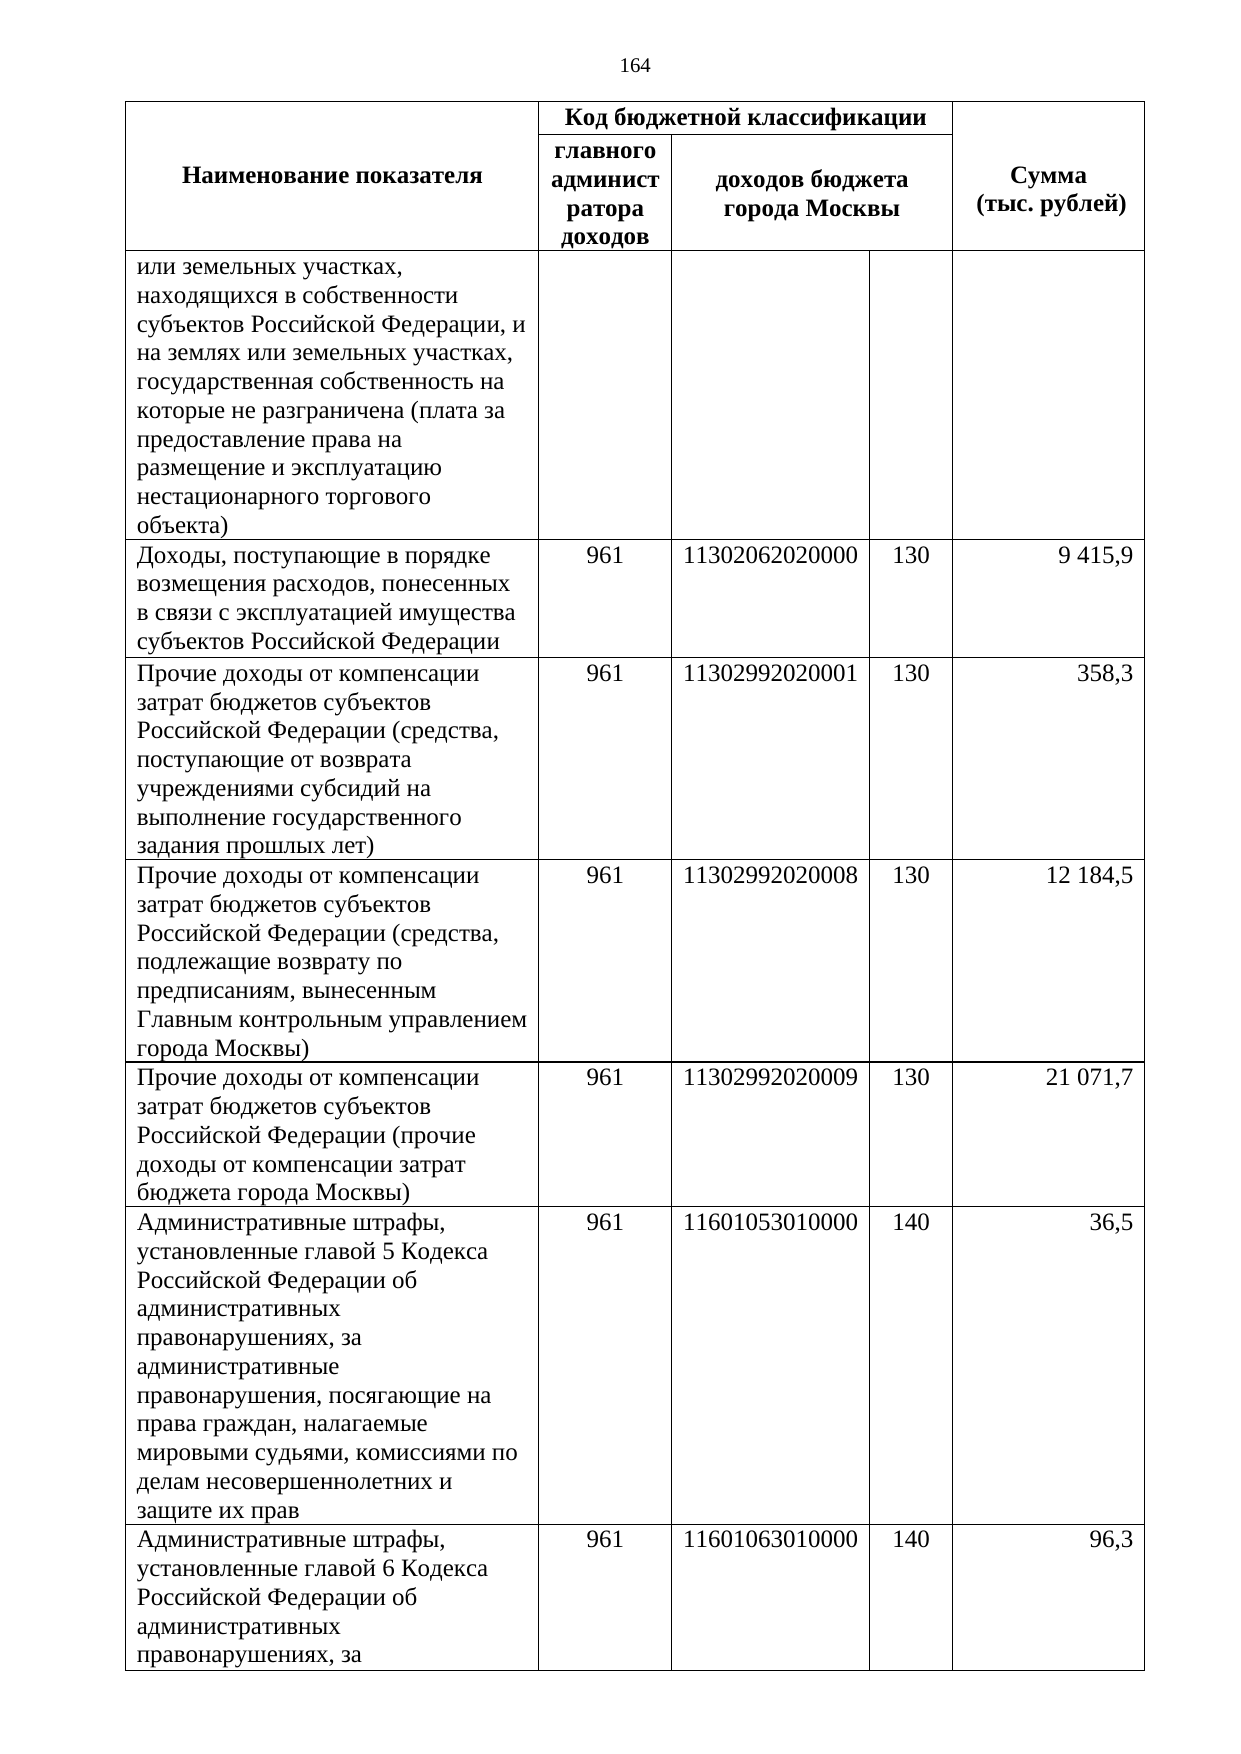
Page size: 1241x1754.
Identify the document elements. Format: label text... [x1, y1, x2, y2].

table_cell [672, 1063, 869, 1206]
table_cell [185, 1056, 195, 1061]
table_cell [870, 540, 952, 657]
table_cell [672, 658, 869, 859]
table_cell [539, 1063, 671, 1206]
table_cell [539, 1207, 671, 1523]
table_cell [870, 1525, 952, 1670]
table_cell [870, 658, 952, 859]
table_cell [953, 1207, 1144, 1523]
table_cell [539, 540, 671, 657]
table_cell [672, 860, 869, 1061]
table_header Наименование показателя [126, 102, 538, 250]
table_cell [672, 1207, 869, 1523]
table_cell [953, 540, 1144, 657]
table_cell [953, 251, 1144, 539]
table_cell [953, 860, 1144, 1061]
table_header Сумма (тыс. рублей) [953, 102, 1144, 250]
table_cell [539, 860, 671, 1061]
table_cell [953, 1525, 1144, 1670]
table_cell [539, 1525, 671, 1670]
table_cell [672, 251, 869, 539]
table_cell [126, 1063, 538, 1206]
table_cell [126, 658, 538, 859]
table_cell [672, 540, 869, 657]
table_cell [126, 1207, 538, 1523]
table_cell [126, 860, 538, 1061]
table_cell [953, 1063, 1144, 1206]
table_header Код бюджетной классификации [539, 102, 952, 134]
table_cell доходов бюджета города Москвы [672, 135, 952, 250]
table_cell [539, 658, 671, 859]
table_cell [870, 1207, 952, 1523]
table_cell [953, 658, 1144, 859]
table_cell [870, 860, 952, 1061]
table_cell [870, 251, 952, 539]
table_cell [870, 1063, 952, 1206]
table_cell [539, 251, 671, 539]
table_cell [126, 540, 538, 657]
table_cell главного администратора доходов [539, 135, 671, 250]
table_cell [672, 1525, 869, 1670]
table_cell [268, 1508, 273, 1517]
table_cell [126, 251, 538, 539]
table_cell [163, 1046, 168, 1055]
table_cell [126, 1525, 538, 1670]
